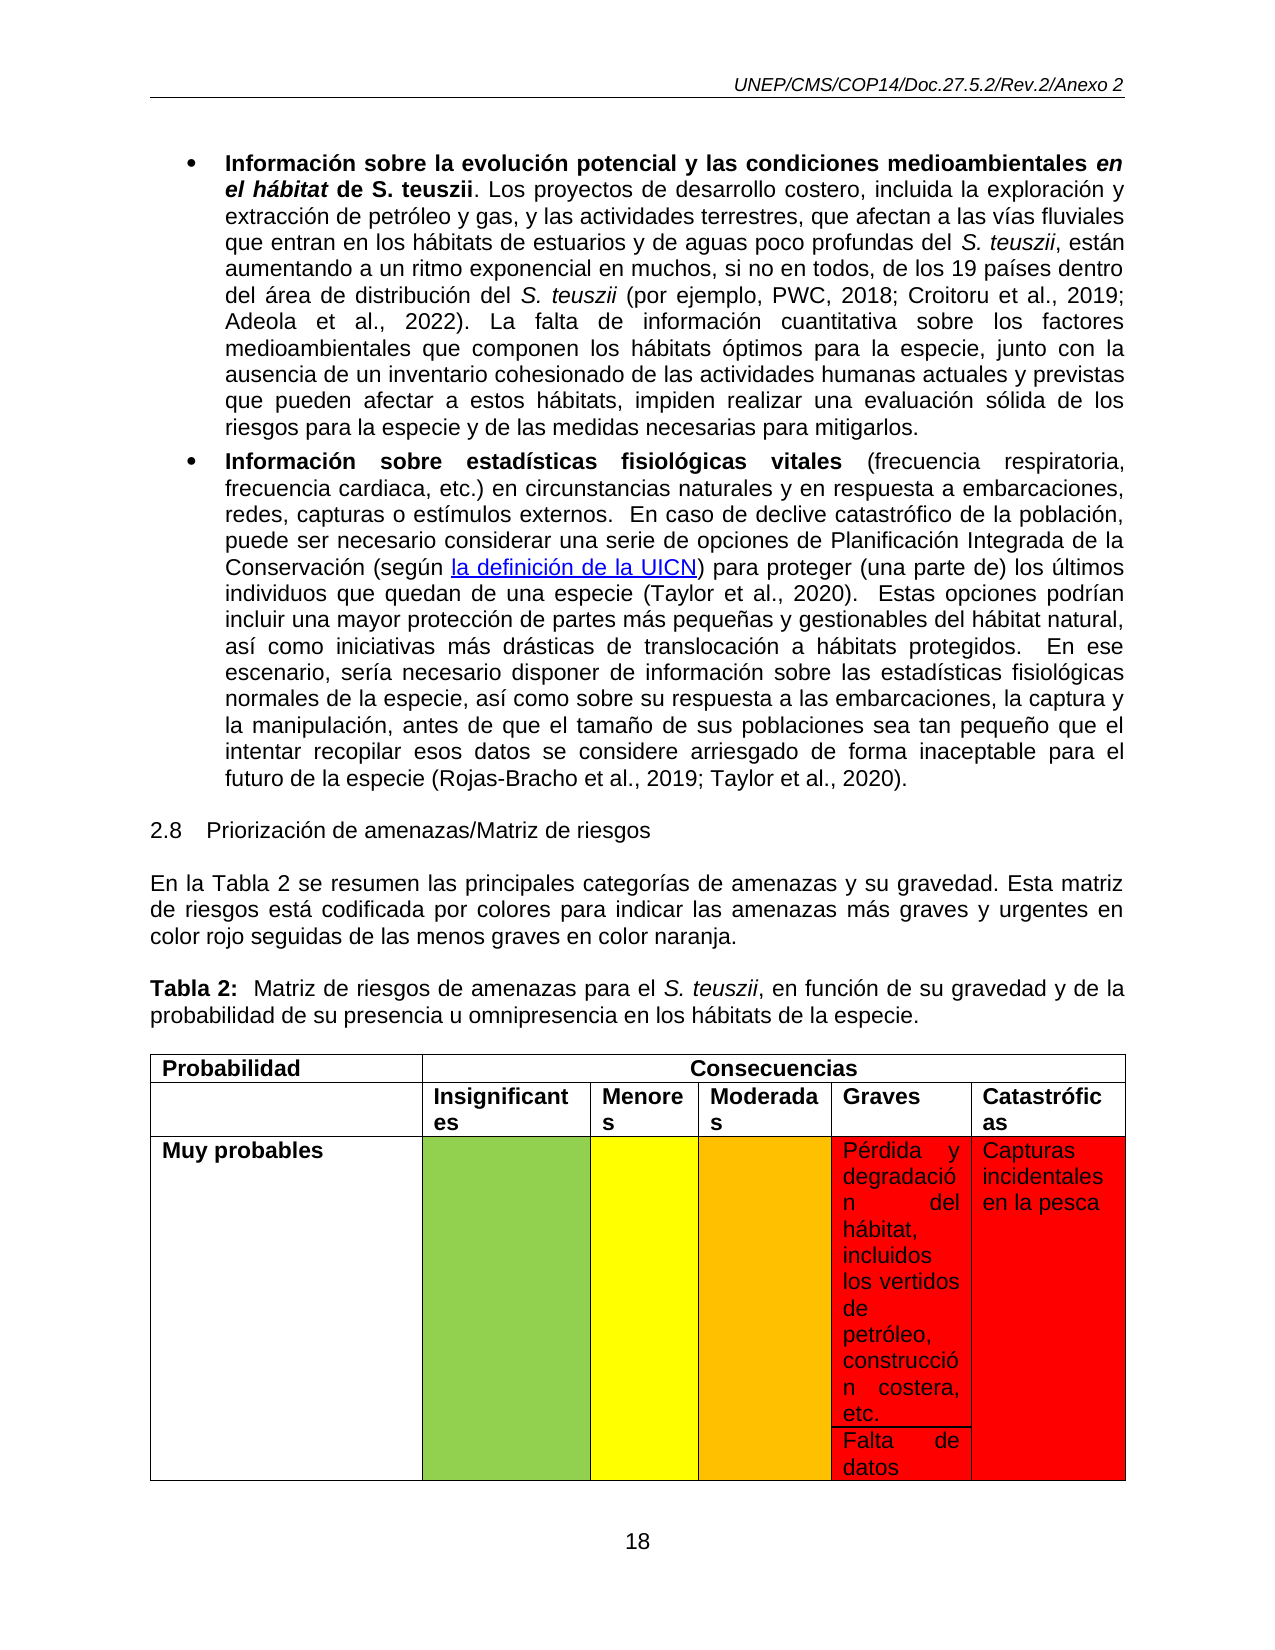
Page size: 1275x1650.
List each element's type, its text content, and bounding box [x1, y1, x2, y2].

table_cell Catastróficas [972, 1083, 1125, 1136]
table_cell [151, 1083, 422, 1136]
subtitle 2.8 Priorización de amenazas/Matriz de riesgos [150, 817, 1125, 843]
table_cell Capturas incidentales en la pesca [972, 1137, 1125, 1480]
table_cell Muy probables [151, 1137, 422, 1480]
table_cell [591, 1137, 698, 1480]
table_cell Graves [832, 1083, 971, 1136]
table_cell [423, 1137, 590, 1480]
list Información sobre estadísticas fisiológicas vitales (frecuencia respiratoria, frecuencia cardiaca, etc.) en circunstancias naturales y en respuesta a embarcaciones, redes, capturas o estímulos externos. En caso de declive catastrófico de la población, puede ser necesario considerar una serie de opciones de Planificación Integrada de la Conservación (según la definición de la UICN) para proteger (una parte de) los últimos individuos que quedan de una especie (Taylor et al., 2020). Estas opciones podrían incluir una mayor protección de partes más pequeñas y gestionables del hábitat natural, así como iniciativas más drásticas de translocación a hábitats protegidos. En ese escenario, sería necesario disponer de información sobre las estadísticas fisiológicas normales de la especie, así como sobre su respuesta a las embarcaciones, la captura y la manipulación, antes de que el tamaño de sus poblaciones sea tan pequeño que el intentar recopilar esos datos se considere arriesgado de forma inaceptable para el futuro de la especie (Rojas-Bracho et al., 2019; Taylor et al., 2020). [187, 448, 1125, 791]
table_cell Menores [591, 1083, 698, 1136]
table_cell Falta de datos [832, 1428, 971, 1480]
table_header Consecuencias [423, 1055, 1125, 1082]
table_header Probabilidad [151, 1055, 422, 1082]
list Información sobre la evolución potencial y las condiciones medioambientales en el hábitat de S. teuszii. Los proyectos de desarrollo costero, incluida la exploración y extracción de petróleo y gas, y las actividades terrestres, que afectan a las vías fluviales que entran en los hábitats de estuarios y de aguas poco profundas del S. teuszii, están aumentando a un ritmo exponencial en muchos, si no en todos, de los 19 países dentro del área de distribución del S. teuszii (por ejemplo, PWC, 2018; Croitoru et al., 2019; Adeola et al., 2022). La falta de información cuantitativa sobre los factores medioambientales que componen los hábitats óptimos para la especie, junto con la ausencia de un inventario cohesionado de las actividades humanas actuales y previstas que pueden afectar a estos hábitats, impiden realizar una evaluación sólida de los riesgos para la especie y de las medidas necesarias para mitigarlos. [187, 150, 1125, 440]
table_cell Moderadas [699, 1083, 831, 1136]
text En la Tabla 2 se resumen las principales categorías de amenazas y su gravedad. Esta matriz de riesgos está codificada por colores para indicar las amenazas más graves y urgentes en color rojo seguidas de las menos graves en color naranja. [150, 870, 1125, 949]
text Tabla 2: Matriz de riesgos de amenazas para el S. teuszii, en función de su gravedad y de la probabilidad de su presencia u omnipresencia en los hábitats de la especie. [150, 975, 1125, 1028]
table_cell [699, 1137, 831, 1480]
table_cell Insignificantes [423, 1083, 590, 1136]
table_cell Pérdida y degradación del hábitat, incluidos los vertidos de petróleo, construcción costera, etc. [832, 1137, 971, 1426]
